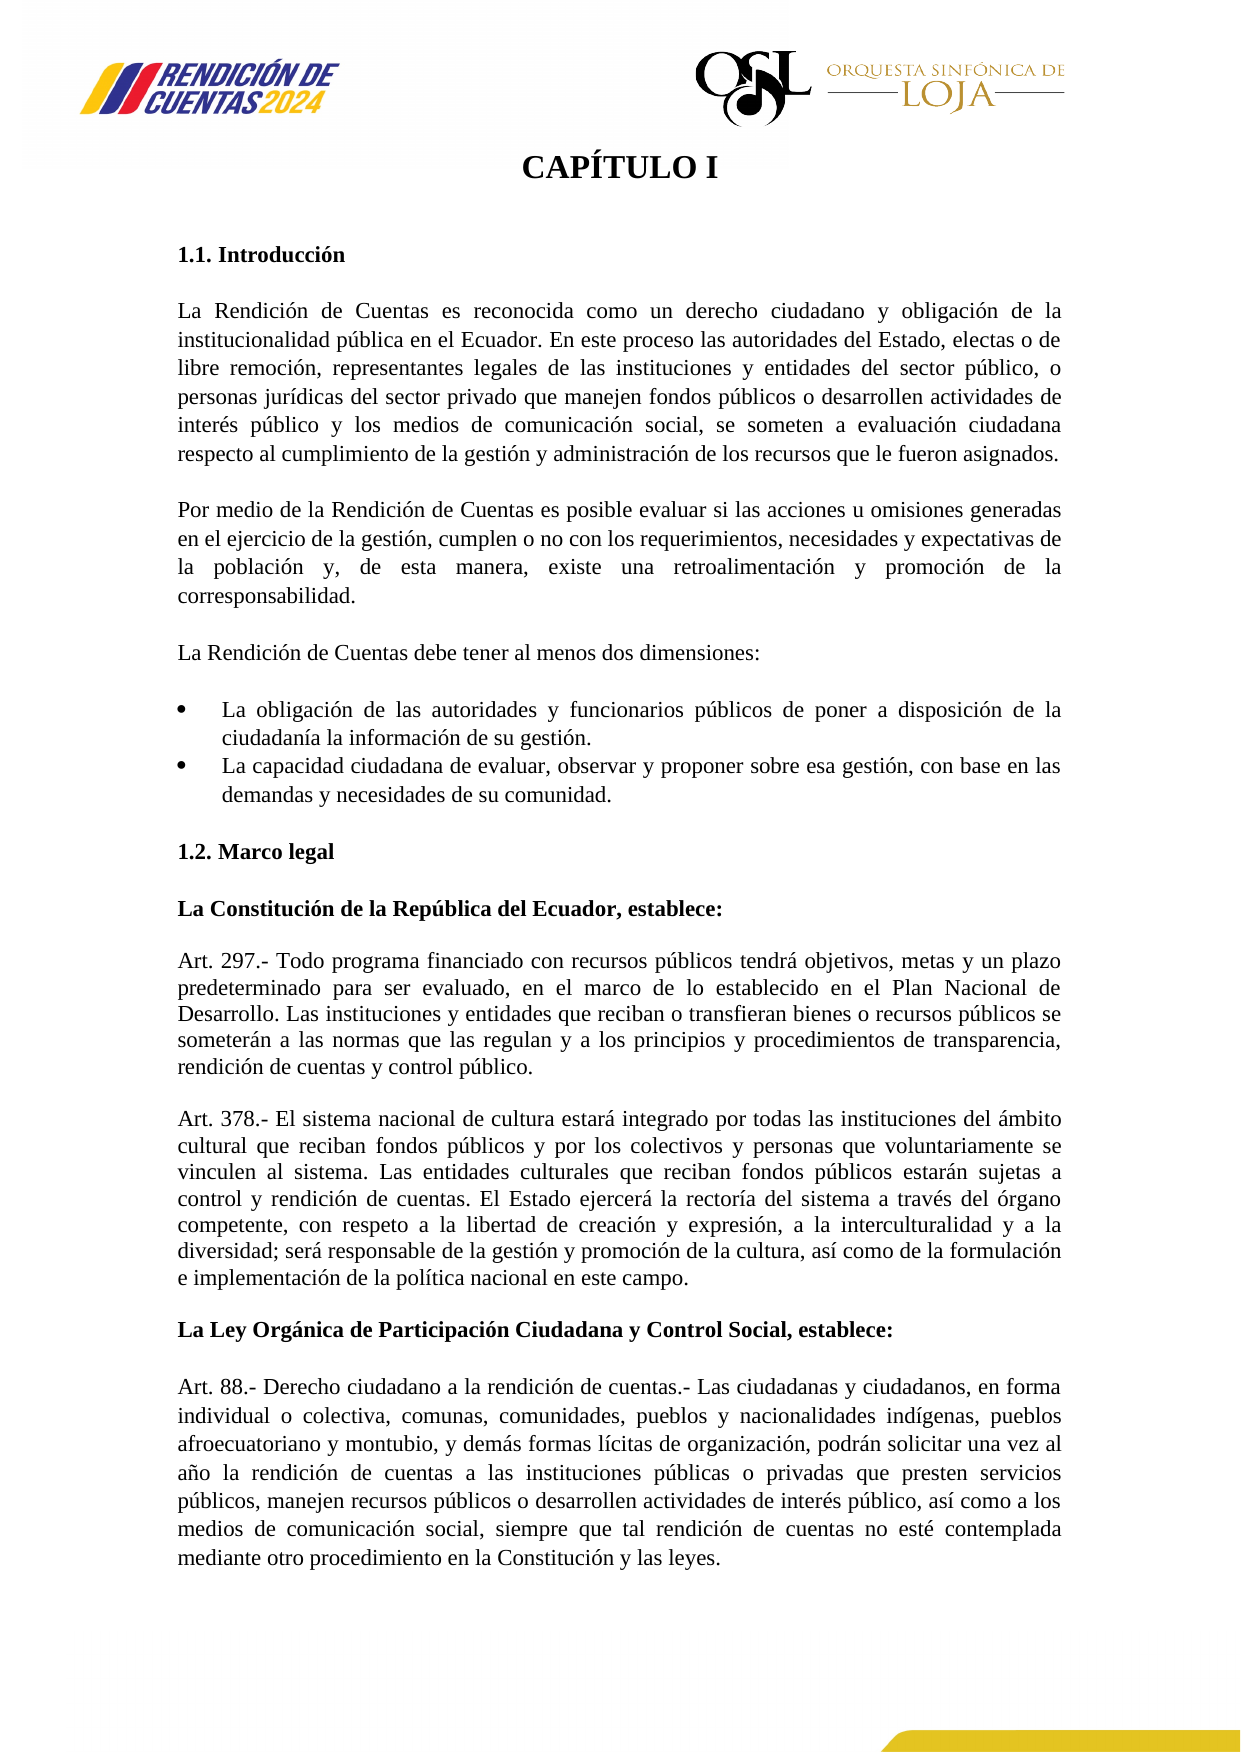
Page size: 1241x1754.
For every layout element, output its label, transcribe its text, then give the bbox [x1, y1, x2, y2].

list Introducción [177, 241, 1063, 267]
text Art. 88.- Derecho ciudadano a la rendición de cuentas.- Las ciudadanas y ciudadanos, en forma individual o colectiva, comunas, comunidades, pueblos y nacionalidades indígenas, pueblos afroecuatoriano y montubio, y demás formas lícitas de organización, podrán solicitar una vez al año la rendición de cuentas a las instituciones públicas o privadas que presten servicios públicos, manejen recursos públicos o desarrollen actividades de interés público, así como a los medios de comunicación social, siempre que tal rendición de cuentas no esté contemplada mediante otro procedimiento en la Constitución y las leyes. [177, 1373, 1063, 1570]
text La Rendición de Cuentas debe tener al menos dos dimensiones: [177, 639, 1063, 665]
text CAPÍTULO I [177, 148, 1063, 186]
text La Rendición de Cuentas es reconocida como un derecho ciudadano y obligación de la institucionalidad pública en el Ecuador. En este proceso las autoridades del Estado, electas o de libre remoción, representantes legales de las instituciones y entidades del sector público, o personas jurídicas del sector privado que manejen fondos públicos o desarrollen actividades de interés público y los medios de comunicación social, se someten a evaluación ciudadana respecto al cumplimiento de la gestión y administración de los recursos que le fueron asignados. [177, 297, 1063, 466]
picture [21, 0, 1065, 169]
text Art. 378.- El sistema nacional de cultura estará integrado por todas las instituciones del ámbito cultural que reciban fondos públicos y por los colectivos y personas que voluntariamente se vinculen al sistema. Las entidades culturales que reciban fondos públicos estarán sujetas a control y rendición de cuentas. El Estado ejercerá la rectoría del sistema a través del órgano competente, con respeto a la libertad de creación y expresión, a la interculturalidad y a la diversidad; será responsable de la gestión y promoción de la cultura, así como de la formulación e implementación de la política nacional en este campo. [177, 1106, 1063, 1290]
text La Constitución de la República del Ecuador, establece: [177, 895, 1063, 921]
text Por medio de la Rendición de Cuentas es posible evaluar si las acciones u omisiones generadas en el ejercicio de la gestión, cumplen o no con los requerimientos, necesidades y expectativas de la población y, de esta manera, existe una retroalimentación y promoción de la corresponsabilidad. [177, 497, 1063, 608]
text Art. 297.- Todo programa financiado con recursos públicos tendrá objetivos, metas y un plazo predeterminado para ser evaluado, en el marco de lo establecido en el Plan Nacional de Desarrollo. Las instituciones y entidades que reciban o transfieran bienes o recursos públicos se someterán a las normas que las regulan y a los principios y procedimientos de transparencia, rendición de cuentas y control público. [177, 947, 1063, 1079]
text La Ley Orgánica de Participación Ciudadana y Control Social, establece: [177, 1316, 1063, 1343]
list La capacidad ciudadana de evaluar, observar y proponer sobre esa gestión, con base en las demandas y necesidades de su comunidad. [177, 752, 1063, 807]
list Marco legal [177, 838, 1063, 864]
picture [66, 1631, 1241, 1752]
list La obligación de las autoridades y funcionarios públicos de poner a disposición de la ciudadanía la información de su gestión. [177, 696, 1063, 750]
